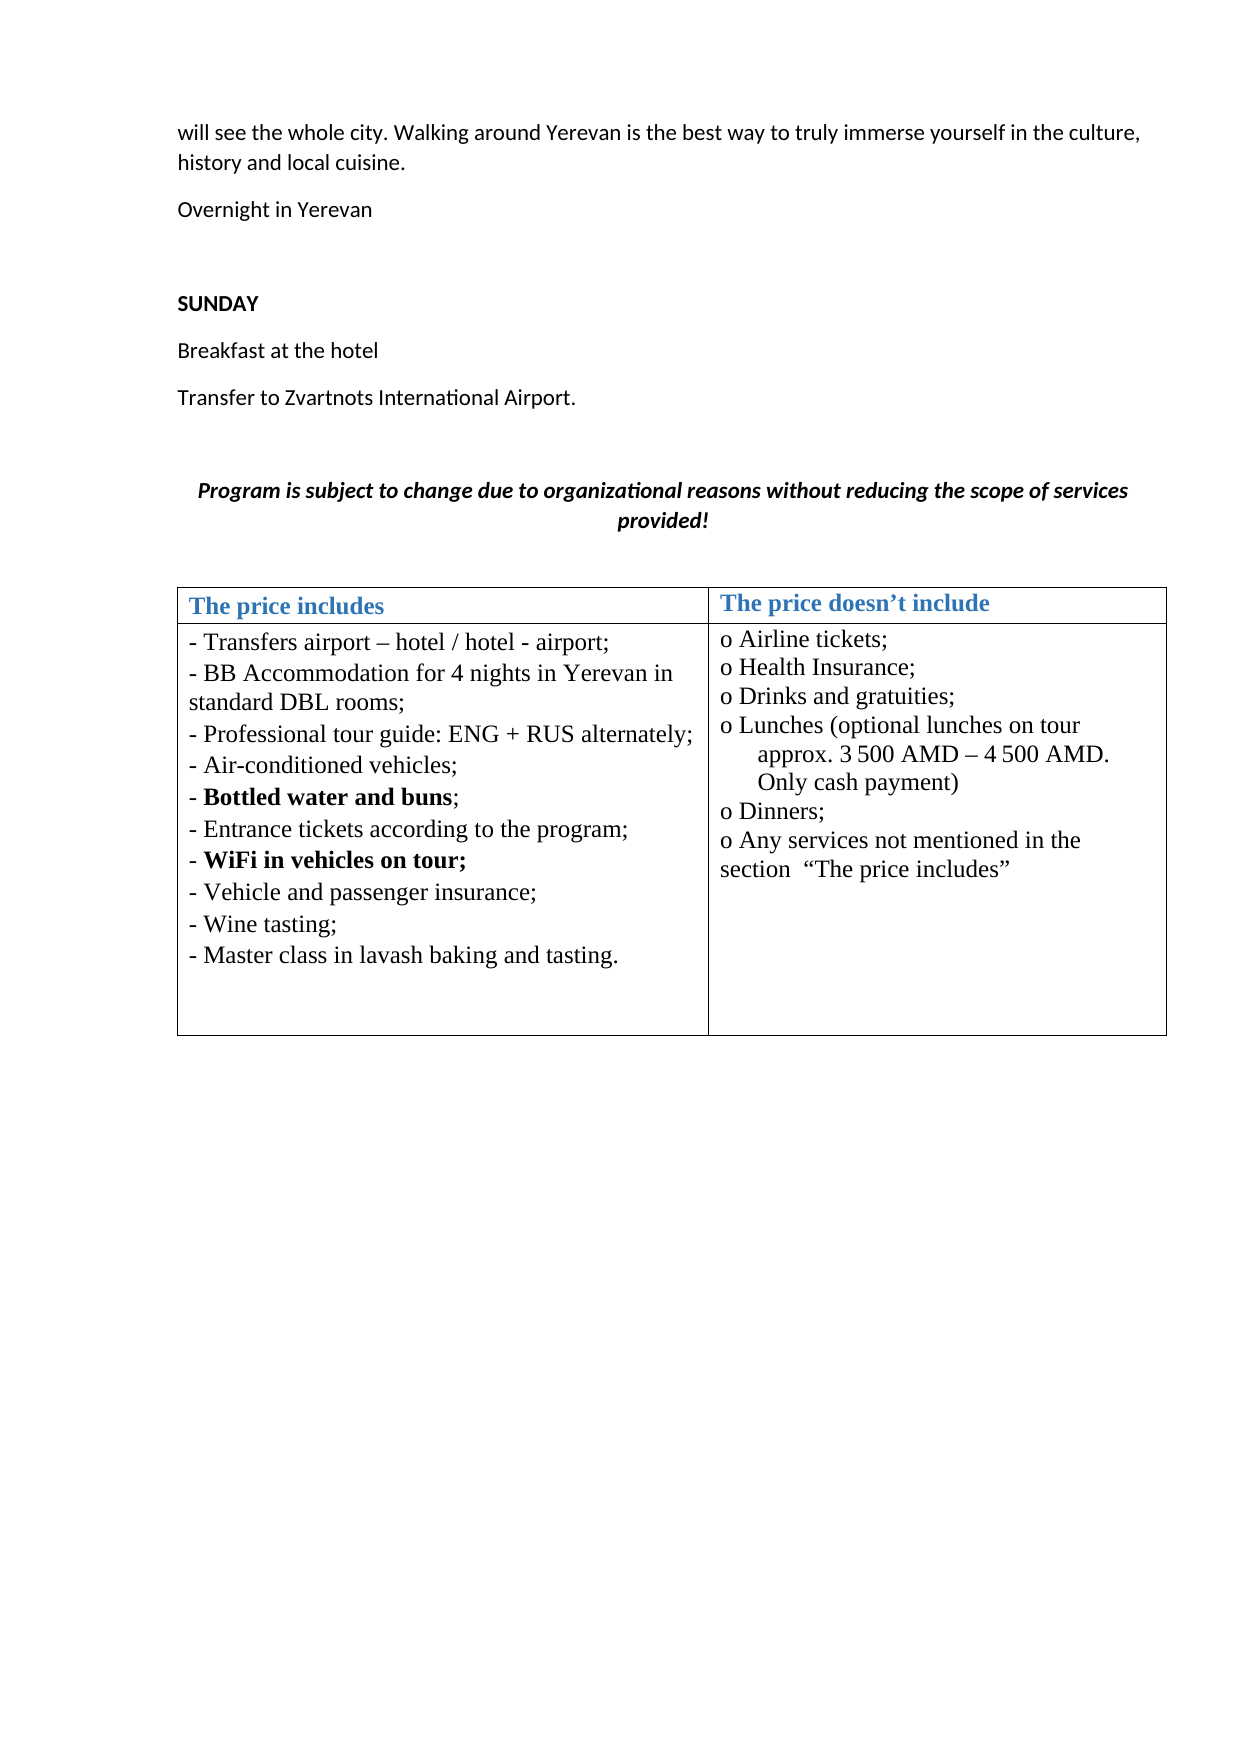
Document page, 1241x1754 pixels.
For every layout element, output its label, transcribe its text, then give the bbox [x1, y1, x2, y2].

table_header The price includes [178, 588, 708, 623]
table_cell - Transfers airport – hotel / hotel - airport; - BB Accommodation for 4 nights in Yerevan in standard DBL rooms; - Professional tour guide: ENG + RUS alternately; - Air-conditioned vehicles; - Bottled water and buns; - Entrance tickets according to the program; - WiFi in vehicles on tour; - Vehicle and passenger insurance; - Wine tasting; - Master class in lavash baking and tasting. [178, 624, 708, 1035]
table_cell o Airline tickets; o Health Insurance; o Drinks and gratuities; o Lunches (optional lunches on tour approx. 3 500 AMD – 4 500 AMD. Only cash payment) o Dinners; o Any services not mentioned in the section “The price includes” [709, 624, 1166, 1035]
text Overnight in Yerevan [177, 195, 1152, 223]
text SUNDAY [177, 289, 1152, 317]
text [177, 118, 1152, 176]
text Breakfast at the hotel [177, 336, 1152, 364]
table_header The price doesn’t include [709, 588, 1166, 623]
text Transfer to Zvartnots International Airport. [177, 383, 1152, 411]
text Program is subject to change due to organizational reasons without reducing the scope of services provided! [177, 476, 1152, 535]
